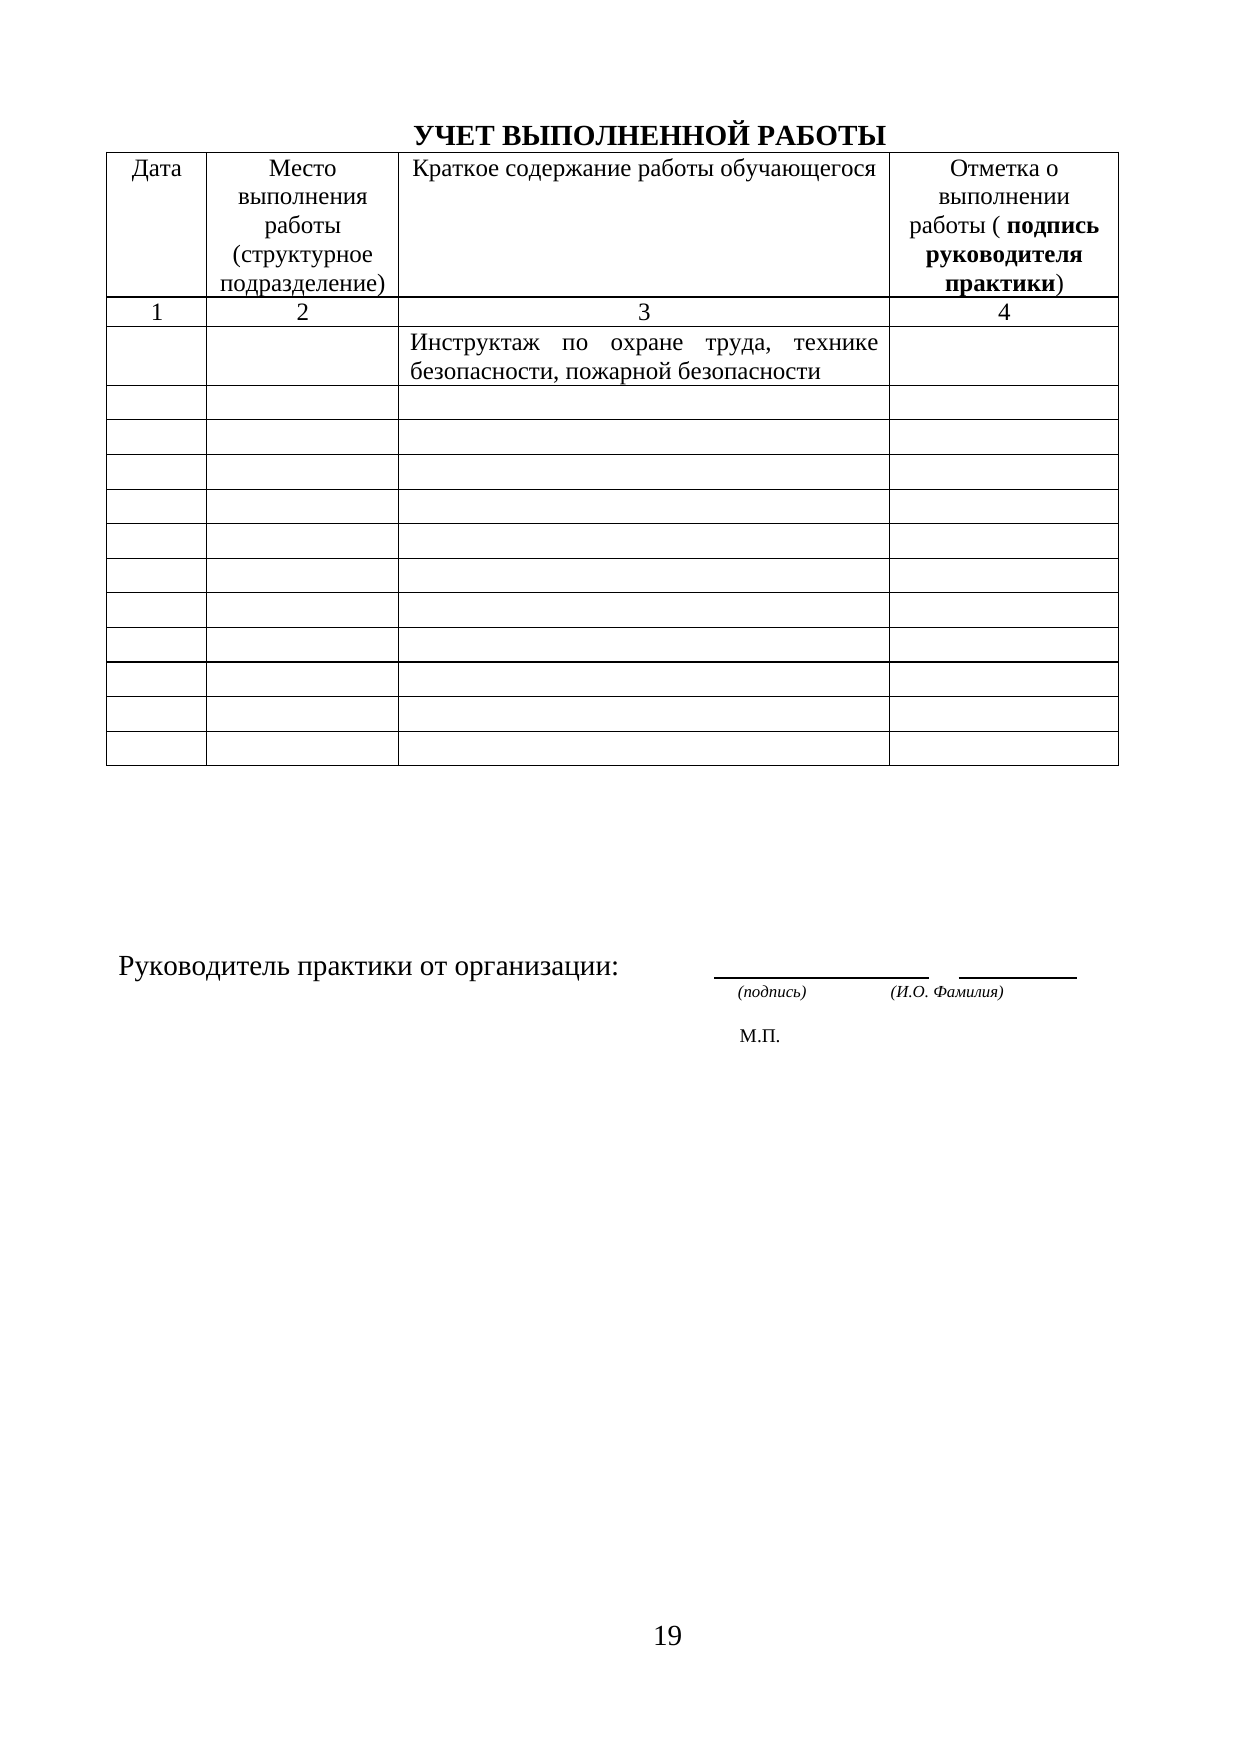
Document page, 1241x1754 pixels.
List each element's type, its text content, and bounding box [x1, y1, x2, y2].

table_cell [207, 524, 398, 558]
table_header Дата [107, 153, 206, 296]
table_cell [207, 386, 398, 419]
table_cell [107, 697, 206, 731]
table_cell [207, 327, 398, 385]
table_cell [107, 420, 206, 454]
table_cell [399, 732, 889, 765]
table_cell [890, 663, 1118, 696]
table_cell [399, 593, 889, 627]
table_cell [890, 327, 1118, 385]
table_cell [399, 663, 889, 696]
table_cell [207, 559, 398, 592]
table_cell [399, 697, 889, 731]
table_cell [890, 455, 1118, 488]
table_cell [890, 524, 1118, 558]
table_cell [890, 732, 1118, 765]
table_cell [207, 663, 398, 696]
table_cell [107, 663, 206, 696]
text УЧЕТ ВЫПОЛНЕННОЙ РАБОТЫ [118, 118, 1181, 152]
table_header Отметка о выполнении работы ( подпись руководителя практики) [890, 153, 1118, 296]
table_cell Инструктаж по охране труда, технике безопасности, пожарной безопасности [399, 327, 889, 385]
table_cell 1 [107, 298, 206, 326]
table_cell [107, 732, 206, 765]
table_cell [107, 327, 206, 385]
table_cell [107, 455, 206, 488]
table_cell [107, 524, 206, 558]
table_cell [399, 490, 889, 523]
table_cell [399, 559, 889, 592]
table_cell [399, 524, 889, 558]
table_cell [890, 386, 1118, 419]
table_cell [107, 490, 206, 523]
table_cell [207, 420, 398, 454]
text М.П. [118, 1024, 1181, 1063]
text Руководитель практики от организации: [118, 948, 1181, 981]
table_cell 3 [399, 298, 889, 326]
table_cell [207, 697, 398, 731]
table_cell [399, 386, 889, 419]
text (подпись) (И.О. Фамилия) [118, 981, 1181, 1015]
table_cell [107, 559, 206, 592]
table_cell [207, 455, 398, 488]
table_cell [399, 420, 889, 454]
table_header Краткое содержание работы обучающегося [399, 153, 889, 296]
table_cell [207, 732, 398, 765]
table_cell [399, 455, 889, 488]
table_cell 4 [890, 298, 1118, 326]
table_header Место выполнения работы (структурное подразделение) [207, 153, 398, 296]
table_cell [399, 628, 889, 661]
table_cell [207, 490, 398, 523]
table_cell [207, 628, 398, 661]
table_cell [107, 628, 206, 661]
table_cell [890, 420, 1118, 454]
table_cell [107, 386, 206, 419]
table_cell [890, 559, 1118, 592]
table_cell [107, 593, 206, 627]
table_cell [890, 628, 1118, 661]
table_cell 2 [207, 298, 398, 326]
table_cell [207, 593, 398, 627]
table_cell [890, 490, 1118, 523]
table_cell [890, 697, 1118, 731]
table_cell [890, 593, 1118, 627]
